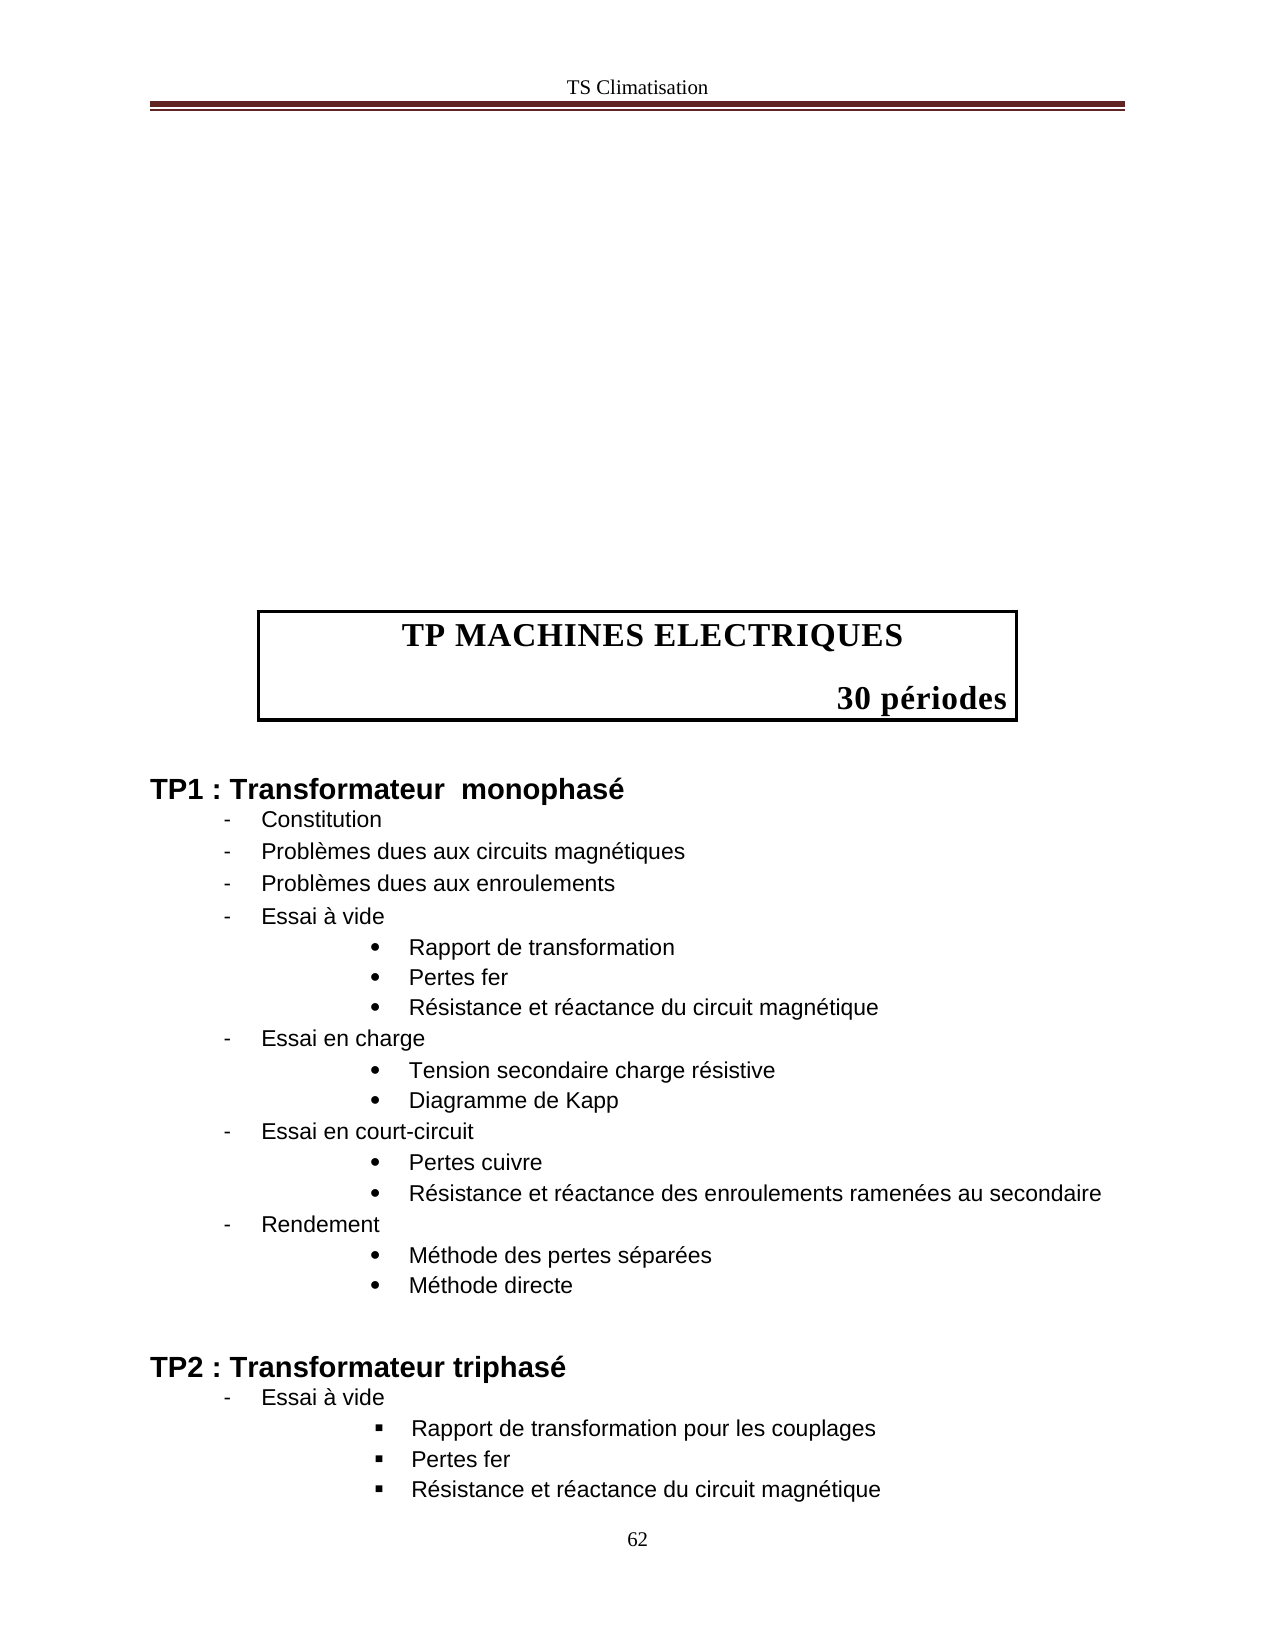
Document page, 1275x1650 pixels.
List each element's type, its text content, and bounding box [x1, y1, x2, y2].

list Essai en charge [223, 1024, 1125, 1053]
list Rendement [223, 1210, 1125, 1238]
list Pertes cuivre [371, 1149, 1125, 1176]
list Problèmes dues aux enroulements [223, 869, 1125, 898]
list Essai en court-circuit [223, 1117, 1125, 1145]
text TP1 : Transformateur monophasé [150, 772, 1125, 805]
list Résistance et réactance des enroulements ramenées au secondaire [371, 1179, 1125, 1206]
list Méthode directe [371, 1272, 1125, 1298]
list Rapport de transformation [371, 934, 1125, 960]
list Diagramme de Kapp [371, 1087, 1125, 1113]
list Rapport de transformation pour les couplages [373, 1415, 1125, 1442]
list Pertes fer [371, 964, 1125, 991]
text TP2 : Transformateur triphasé [150, 1349, 1125, 1383]
list Résistance et réactance du circuit magnétique [371, 994, 1125, 1021]
title TP MACHINES ELECTRIQUES [260, 613, 1015, 653]
list Pertes fer [373, 1446, 1125, 1472]
list Résistance et réactance du circuit magnétique [373, 1476, 1125, 1502]
list Problèmes dues aux circuits magnétiques [223, 837, 1125, 865]
list Essai à vide [223, 1383, 1125, 1411]
list Méthode des pertes séparées [371, 1242, 1125, 1268]
title 30 périodes [260, 673, 1015, 718]
list Constitution [223, 805, 1125, 833]
list Essai à vide [223, 902, 1125, 930]
list Tension secondaire charge résistive [371, 1057, 1125, 1083]
